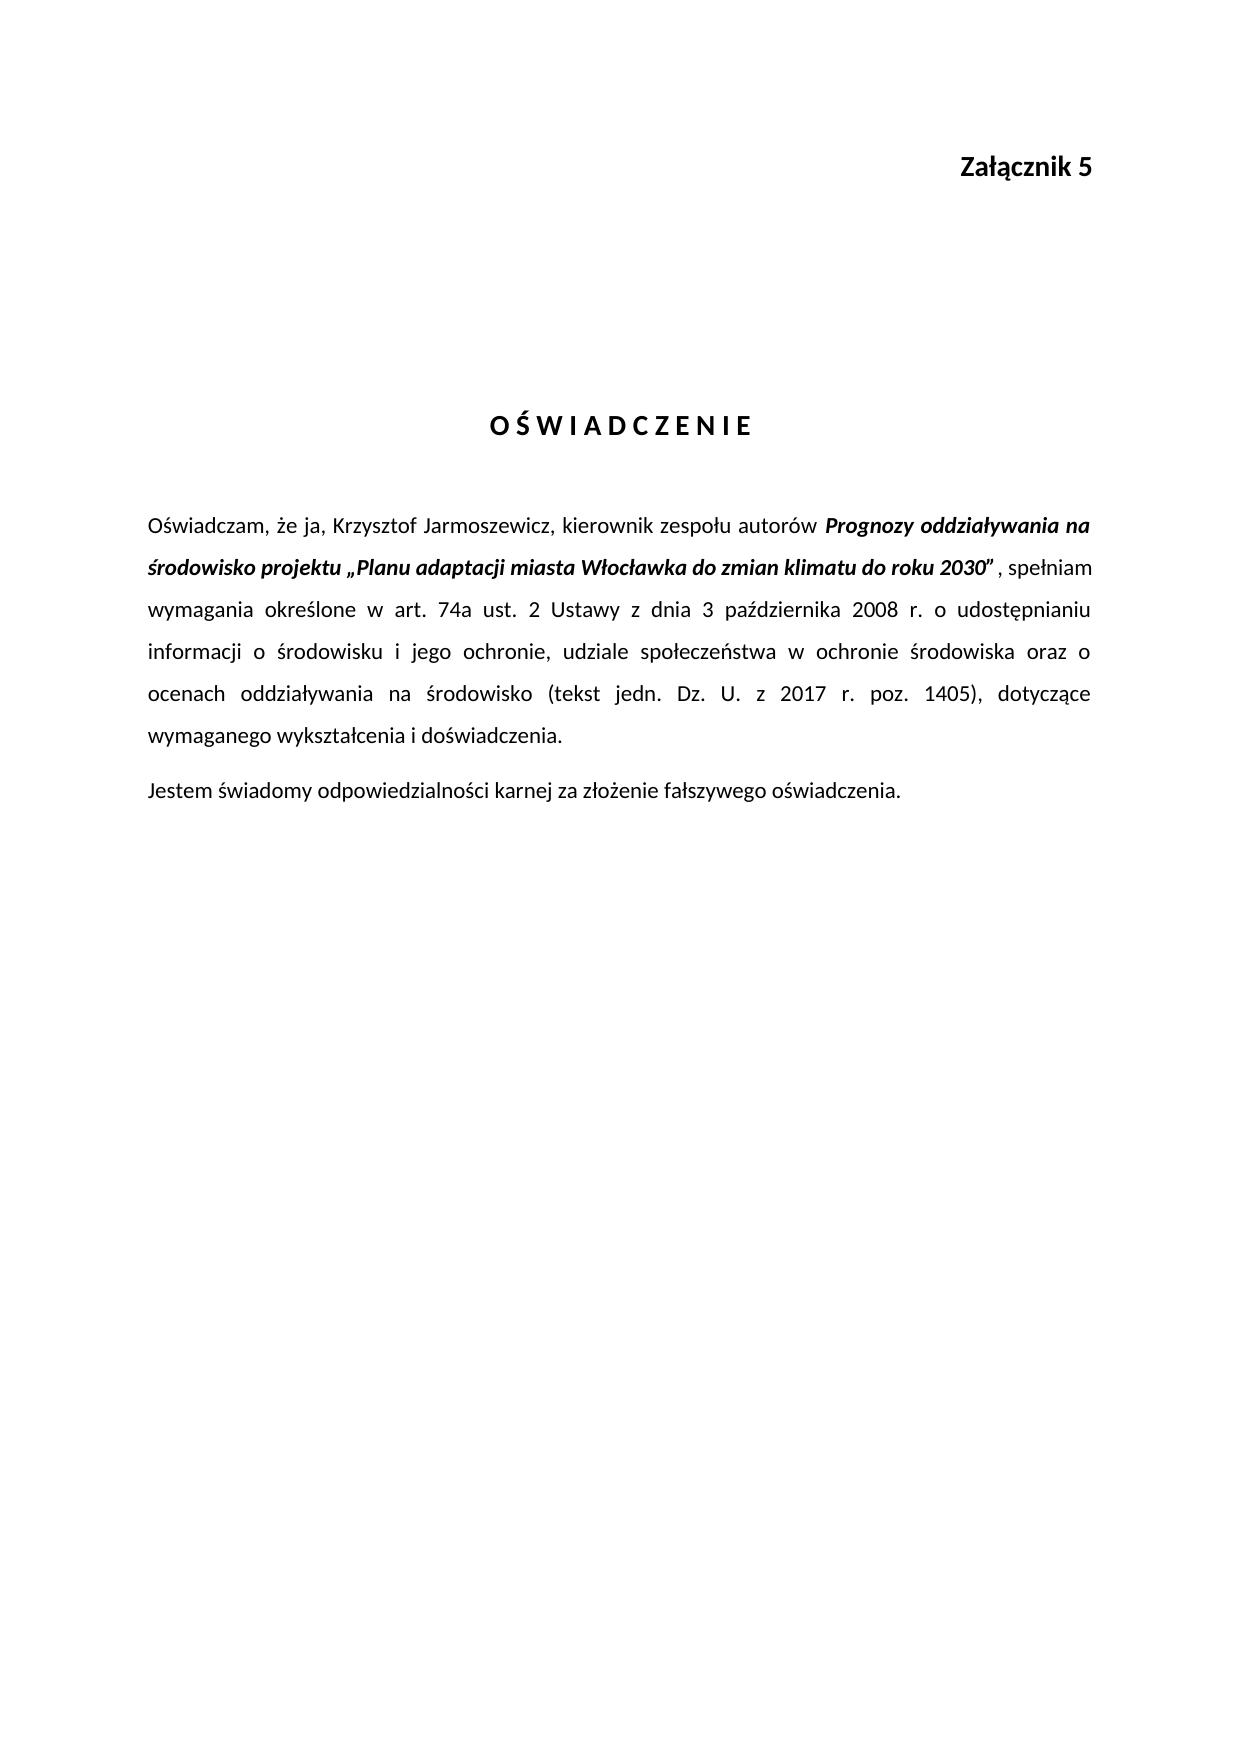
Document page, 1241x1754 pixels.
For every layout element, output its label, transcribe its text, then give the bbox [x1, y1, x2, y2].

text O Ś W I A D C Z E N I E [148, 407, 1093, 443]
text Załącznik 5 [148, 148, 1093, 183]
text Jestem świadomy odpowiedzialności karnej za złożenie fałszywego oświadczenia. [148, 776, 1093, 804]
text Oświadczam, że ja, Krzysztof Jarmoszewicz, kierownik zespołu autorów Prognozy oddziaływania na środowisko projektu „Planu adaptacji miasta Włocławka do zmian klimatu do roku 2030”, spełniam wymagania określone w art. 74a ust. 2 Ustawy z dnia 3 października 2008 r. o udostępnianiu informacji o środowisku i jego ochronie, udziale społeczeństwa w ochronie środowiska oraz o ocenach oddziaływania na środowisko (tekst jedn. Dz. U. z 2017 r. poz. 1405), dotyczące wymaganego wykształcenia i doświadczenia. [148, 512, 1093, 749]
